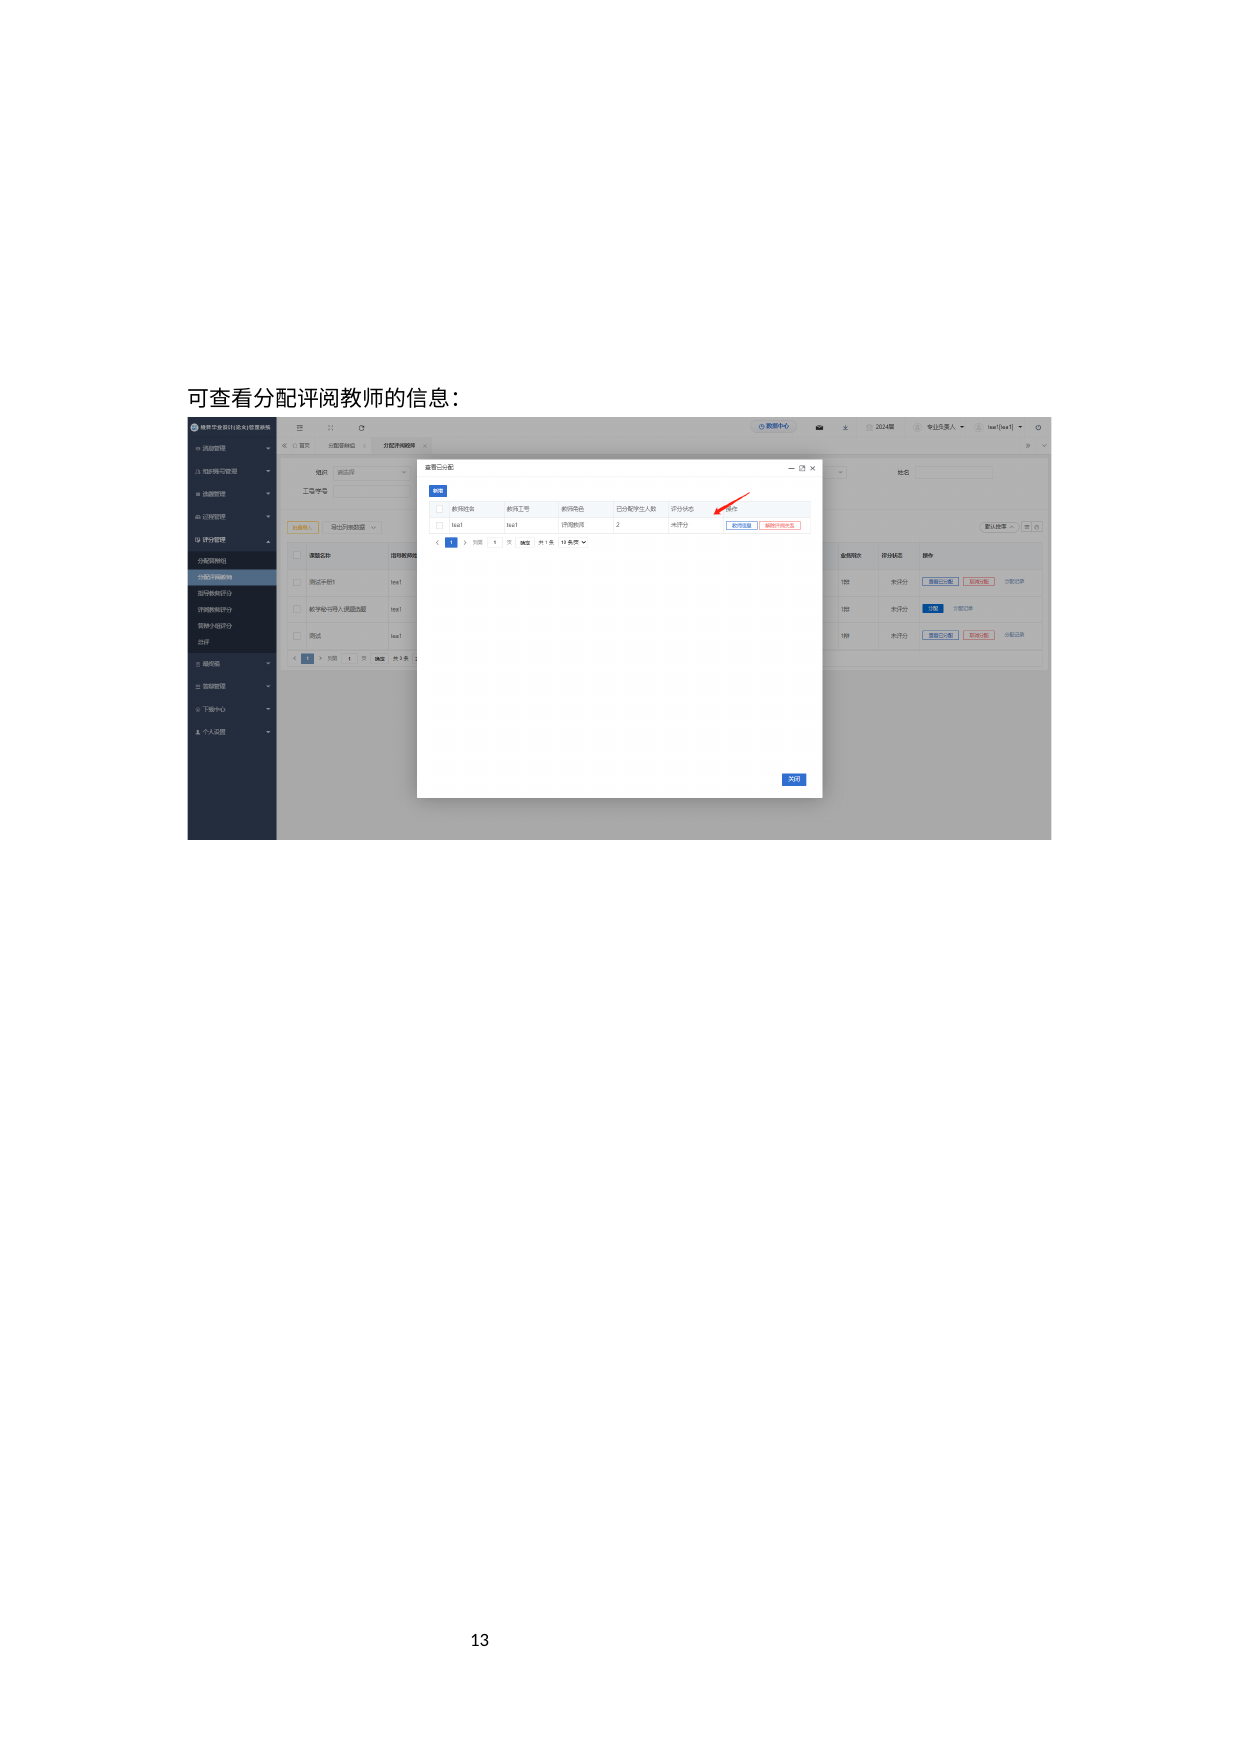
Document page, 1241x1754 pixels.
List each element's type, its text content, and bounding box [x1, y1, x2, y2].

picture [187, 417, 1052, 840]
text 可查看分配评阅教师的信息： [187, 381, 1053, 413]
